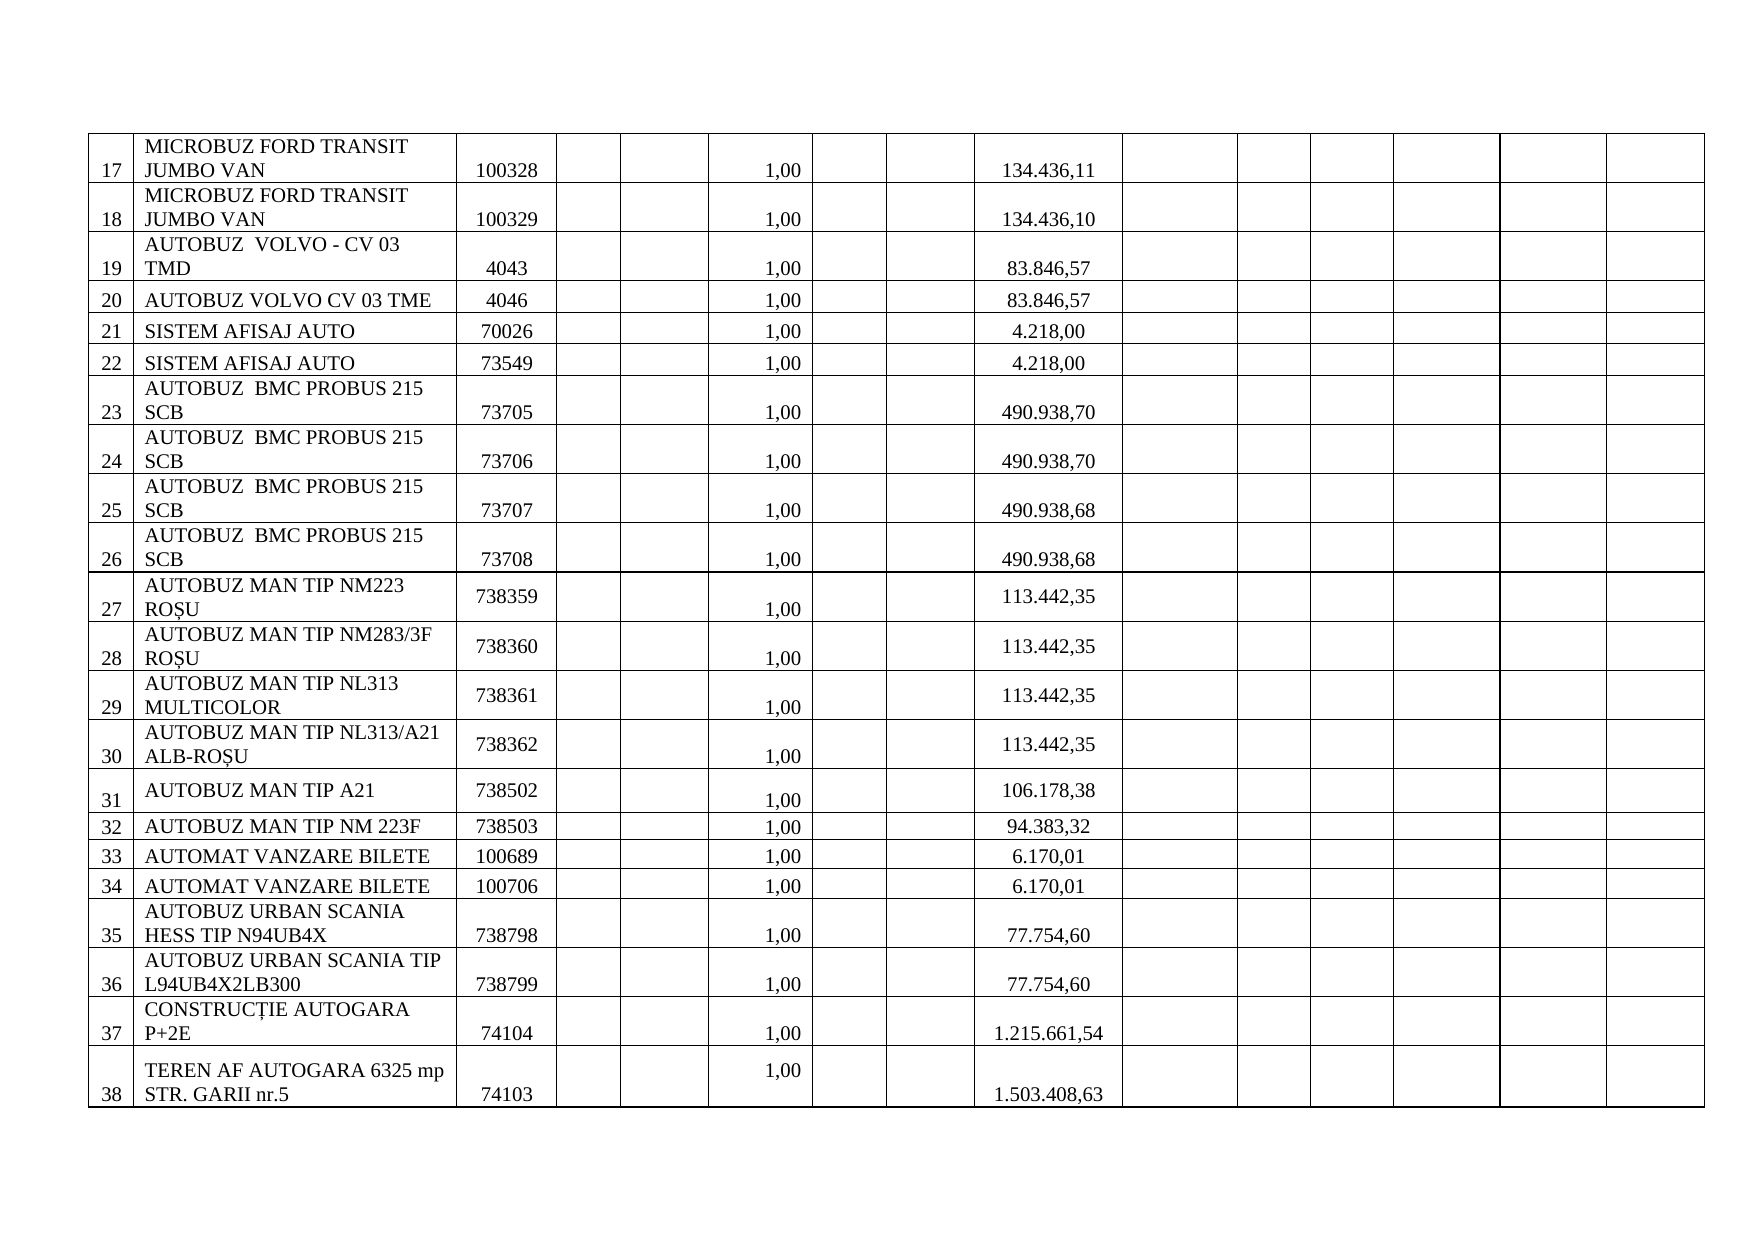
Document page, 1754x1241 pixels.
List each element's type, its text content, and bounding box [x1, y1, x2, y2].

table_cell [1238, 376, 1310, 424]
table_cell [1607, 720, 1704, 768]
table_cell 1,00 [709, 899, 812, 947]
table_cell [887, 523, 974, 571]
table_cell 1,00 [709, 474, 812, 522]
table_cell [813, 997, 886, 1045]
table_cell [813, 376, 886, 424]
table_cell [887, 997, 974, 1045]
table_cell [1607, 376, 1704, 424]
table_cell [1123, 313, 1237, 343]
table_cell 77.754,60 [975, 948, 1122, 996]
table_cell [813, 573, 886, 621]
table_cell [813, 281, 886, 312]
table_cell [1311, 425, 1393, 473]
table_cell [887, 813, 974, 839]
table_cell 20 [89, 281, 133, 312]
table_cell 21 [89, 313, 133, 343]
table_cell 738360 [457, 622, 556, 670]
table_cell [1501, 1046, 1606, 1106]
table_cell [1238, 134, 1310, 182]
table_cell AUTOBUZ URBAN SCANIA TIP L94UB4X2LB300 [134, 948, 456, 996]
table_cell 30 [89, 720, 133, 768]
table_cell [887, 622, 974, 670]
table_cell [813, 232, 886, 280]
table_cell 738502 [457, 769, 556, 812]
table_cell [1311, 344, 1393, 375]
table_cell 34 [89, 869, 133, 898]
table_cell [557, 622, 620, 670]
table_cell 1,00 [709, 344, 812, 375]
table_cell [1311, 769, 1393, 812]
table_cell 738359 [457, 573, 556, 621]
table_cell 1,00 [709, 720, 812, 768]
table_cell [1394, 523, 1499, 571]
table_cell [1394, 840, 1499, 868]
table_cell [1238, 474, 1310, 522]
table_cell [1123, 474, 1237, 522]
table_cell [1311, 183, 1393, 231]
table_cell [1607, 869, 1704, 898]
table_cell 100329 [457, 183, 556, 231]
table_cell [1394, 183, 1499, 231]
table_cell 1,00 [709, 313, 812, 343]
table_cell [1501, 376, 1606, 424]
table_cell [887, 899, 974, 947]
table_cell 38 [89, 1046, 133, 1106]
table_cell [1501, 134, 1606, 182]
table_cell [1238, 313, 1310, 343]
table_cell [1311, 232, 1393, 280]
table_cell [1311, 134, 1393, 182]
table_cell [1501, 948, 1606, 996]
table_cell AUTOBUZ MAN TIP NM283/3F ROȘU [134, 622, 456, 670]
table_cell 1,00 [709, 232, 812, 280]
table_cell [1123, 671, 1237, 719]
table_cell [1311, 313, 1393, 343]
table_cell [621, 232, 708, 280]
table_cell [1238, 523, 1310, 571]
table_cell 1,00 [709, 948, 812, 996]
table_cell [1394, 869, 1499, 898]
table_cell AUTOBUZ MAN TIP NL313/A21 ALB-ROȘU [134, 720, 456, 768]
table_cell 738362 [457, 720, 556, 768]
table_cell 74103 [457, 1046, 556, 1106]
table_cell 24 [89, 425, 133, 473]
table_cell 37 [89, 997, 133, 1045]
table_cell [813, 671, 886, 719]
table_cell 27 [89, 573, 133, 621]
table_cell [621, 720, 708, 768]
table_cell [1394, 720, 1499, 768]
table_cell [1311, 1046, 1393, 1106]
table_cell [1123, 840, 1237, 868]
table_cell [1394, 573, 1499, 621]
table_cell [1311, 523, 1393, 571]
table_cell [557, 376, 620, 424]
table_cell [1238, 183, 1310, 231]
table_cell [557, 134, 620, 182]
table_cell [1607, 573, 1704, 621]
table_cell 83.846,57 [975, 281, 1122, 312]
table_cell [1501, 523, 1606, 571]
table_cell AUTOBUZ BMC PROBUS 215 SCB [134, 474, 456, 522]
table_cell [1607, 899, 1704, 947]
table_cell [1607, 523, 1704, 571]
table_cell [621, 376, 708, 424]
table_cell [1238, 671, 1310, 719]
table_cell [557, 313, 620, 343]
table_cell SISTEM AFISAJ AUTO [134, 344, 456, 375]
table_cell AUTOBUZ MAN TIP NM 223F [134, 813, 456, 839]
table_cell [813, 622, 886, 670]
table_cell [557, 183, 620, 231]
table_cell [1311, 671, 1393, 719]
table_cell [887, 1046, 974, 1106]
table_cell [621, 425, 708, 473]
table_cell AUTOBUZ BMC PROBUS 215 SCB [134, 425, 456, 473]
table_cell [813, 134, 886, 182]
table_cell [557, 573, 620, 621]
table_cell 1,00 [709, 840, 812, 868]
table_cell [557, 869, 620, 898]
table_cell 74104 [457, 997, 556, 1045]
table_cell [813, 1046, 886, 1106]
table_cell [813, 474, 886, 522]
table_cell 134.436,11 [975, 134, 1122, 182]
table_cell [557, 523, 620, 571]
table_cell [813, 523, 886, 571]
table_cell [1238, 622, 1310, 670]
table_cell 1,00 [709, 869, 812, 898]
table_cell [813, 313, 886, 343]
table_cell 113.442,35 [975, 573, 1122, 621]
table_cell [1501, 622, 1606, 670]
table_cell AUTOBUZ MAN TIP NL313 MULTICOLOR [134, 671, 456, 719]
table_cell 113.442,35 [975, 720, 1122, 768]
table_cell 70026 [457, 313, 556, 343]
table_cell 738503 [457, 813, 556, 839]
table_cell [887, 840, 974, 868]
table_cell 4.218,00 [975, 344, 1122, 375]
table_cell [1123, 948, 1237, 996]
table_cell AUTOBUZ BMC PROBUS 215 SCB [134, 523, 456, 571]
table_cell [1501, 183, 1606, 231]
table_cell 4043 [457, 232, 556, 280]
table_cell [1123, 899, 1237, 947]
table_cell 73549 [457, 344, 556, 375]
table_cell 1,00 [709, 997, 812, 1045]
table_cell 1.503.408,63 [975, 1046, 1122, 1106]
table_cell [557, 813, 620, 839]
table_cell 1,00 [709, 769, 812, 812]
table_cell [621, 523, 708, 571]
table_cell [887, 720, 974, 768]
table_cell [1123, 523, 1237, 571]
table_cell [1501, 869, 1606, 898]
table_cell AUTOBUZ VOLVO CV 03 TME [134, 281, 456, 312]
table_cell [1607, 134, 1704, 182]
table_cell 19 [89, 232, 133, 280]
table_cell [1238, 997, 1310, 1045]
table_cell [1311, 869, 1393, 898]
table_cell [621, 573, 708, 621]
table_cell 738799 [457, 948, 556, 996]
table_cell [1607, 281, 1704, 312]
table_cell [1394, 134, 1499, 182]
table_cell [1238, 869, 1310, 898]
table_cell [813, 869, 886, 898]
table_cell [1607, 813, 1704, 839]
table_cell [1394, 281, 1499, 312]
table_cell [1394, 474, 1499, 522]
table_cell AUTOMAT VANZARE BILETE [134, 869, 456, 898]
table_cell [557, 769, 620, 812]
table_cell [621, 474, 708, 522]
table_cell 73706 [457, 425, 556, 473]
table_cell [557, 997, 620, 1045]
table_cell [1394, 376, 1499, 424]
table_cell [887, 769, 974, 812]
table_cell 106.178,38 [975, 769, 1122, 812]
table_cell [1501, 425, 1606, 473]
table_cell 1,00 [709, 671, 812, 719]
table_cell 1,00 [709, 425, 812, 473]
table_cell [1238, 425, 1310, 473]
table_cell [1501, 671, 1606, 719]
table_cell [1311, 720, 1393, 768]
table_cell 490.938,70 [975, 376, 1122, 424]
table_cell 1,00 [709, 622, 812, 670]
table_cell AUTOMAT VANZARE BILETE [134, 840, 456, 868]
table_cell [1607, 344, 1704, 375]
table_cell [1238, 573, 1310, 621]
table_cell [557, 474, 620, 522]
table_cell [887, 376, 974, 424]
table_cell [1123, 425, 1237, 473]
table_cell 83.846,57 [975, 232, 1122, 280]
table_cell [1123, 281, 1237, 312]
table_cell 6.170,01 [975, 869, 1122, 898]
table_cell [1238, 232, 1310, 280]
table_cell 26 [89, 523, 133, 571]
table_cell 6.170,01 [975, 840, 1122, 868]
table_cell 73707 [457, 474, 556, 522]
table_cell [1311, 622, 1393, 670]
table_cell [1501, 573, 1606, 621]
table_cell [1394, 313, 1499, 343]
table_cell [887, 474, 974, 522]
table_cell 490.938,68 [975, 474, 1122, 522]
table_cell [1311, 376, 1393, 424]
table_cell 738798 [457, 899, 556, 947]
table_cell [1238, 344, 1310, 375]
table_cell [1123, 622, 1237, 670]
table_cell [621, 313, 708, 343]
table_cell [813, 769, 886, 812]
table_cell [1501, 344, 1606, 375]
table_cell [813, 183, 886, 231]
table_cell 738361 [457, 671, 556, 719]
table_cell [1501, 840, 1606, 868]
table_cell [813, 344, 886, 375]
table_cell [1238, 899, 1310, 947]
table_cell AUTOBUZ MAN TIP A21 [134, 769, 456, 812]
table_cell [887, 425, 974, 473]
table_cell [557, 720, 620, 768]
table_cell [557, 948, 620, 996]
table_cell [813, 720, 886, 768]
table_cell [557, 899, 620, 947]
table_cell [1311, 997, 1393, 1045]
table_cell [621, 183, 708, 231]
table_cell [1238, 281, 1310, 312]
table_cell [557, 344, 620, 375]
table_cell 73705 [457, 376, 556, 424]
table_cell 33 [89, 840, 133, 868]
table_cell [1123, 344, 1237, 375]
table_cell [557, 281, 620, 312]
table_cell 4.218,00 [975, 313, 1122, 343]
table_cell 77.754,60 [975, 899, 1122, 947]
table_cell [557, 671, 620, 719]
table_cell [557, 840, 620, 868]
table_cell [1238, 948, 1310, 996]
table_cell [1311, 948, 1393, 996]
table_cell [557, 1046, 620, 1106]
table_cell [1607, 769, 1704, 812]
table_cell TEREN AF AUTOGARA 6325 mp STR. GARII nr.5 [134, 1046, 456, 1106]
table_cell [621, 1046, 708, 1106]
table_cell 29 [89, 671, 133, 719]
table_cell 490.938,70 [975, 425, 1122, 473]
table_cell 73708 [457, 523, 556, 571]
table_cell [1607, 232, 1704, 280]
table_cell 32 [89, 813, 133, 839]
table_cell [621, 134, 708, 182]
table_cell [1501, 997, 1606, 1045]
table_cell 35 [89, 899, 133, 947]
table_cell [621, 622, 708, 670]
table_cell [1238, 1046, 1310, 1106]
table_cell [1123, 813, 1237, 839]
table_cell [813, 425, 886, 473]
table_cell [887, 281, 974, 312]
table_cell 28 [89, 622, 133, 670]
table_cell [1501, 313, 1606, 343]
table_cell [1607, 840, 1704, 868]
table_cell [621, 840, 708, 868]
table_cell [621, 813, 708, 839]
table_cell [621, 899, 708, 947]
table_cell [1238, 720, 1310, 768]
table_cell [621, 869, 708, 898]
table_cell MICROBUZ FORD TRANSIT JUMBO VAN [134, 183, 456, 231]
table_cell [557, 425, 620, 473]
table_cell [1123, 134, 1237, 182]
table_cell [887, 573, 974, 621]
table_cell [1501, 813, 1606, 839]
table_cell [1123, 720, 1237, 768]
table_cell [1394, 769, 1499, 812]
table_cell [813, 813, 886, 839]
table_cell [1123, 232, 1237, 280]
table_cell [621, 281, 708, 312]
table_cell [1123, 769, 1237, 812]
table_cell [813, 899, 886, 947]
table_cell [1607, 671, 1704, 719]
table_cell [1123, 183, 1237, 231]
table_cell 36 [89, 948, 133, 996]
table_cell [813, 840, 886, 868]
table_cell [621, 997, 708, 1045]
table_cell [1607, 425, 1704, 473]
table_cell 134.436,10 [975, 183, 1122, 231]
table_cell AUTOBUZ BMC PROBUS 215 SCB [134, 376, 456, 424]
table_cell MICROBUZ FORD TRANSIT JUMBO VAN [134, 134, 456, 182]
table_cell [813, 948, 886, 996]
table_cell 113.442,35 [975, 622, 1122, 670]
table_cell [621, 344, 708, 375]
table_cell [1607, 1046, 1704, 1106]
table_cell 1,00 [709, 573, 812, 621]
table_cell [887, 671, 974, 719]
table_cell 113.442,35 [975, 671, 1122, 719]
table_cell [1238, 769, 1310, 812]
table_cell CONSTRUCȚIE AUTOGARA P+2E [134, 997, 456, 1045]
table_cell [1238, 840, 1310, 868]
table_cell 1,00 [709, 813, 812, 839]
table_cell [1501, 474, 1606, 522]
table_cell [1311, 899, 1393, 947]
table_cell [1607, 474, 1704, 522]
table_cell 18 [89, 183, 133, 231]
table_cell 100706 [457, 869, 556, 898]
table_cell SISTEM AFISAJ AUTO [134, 313, 456, 343]
table_cell 94.383,32 [975, 813, 1122, 839]
table_cell [1394, 671, 1499, 719]
table_cell [1394, 948, 1499, 996]
table_cell [1394, 813, 1499, 839]
table_cell 1,00 [709, 1046, 812, 1106]
table_cell [1238, 813, 1310, 839]
table_cell 100689 [457, 840, 556, 868]
table_cell [1501, 720, 1606, 768]
table_cell [1394, 425, 1499, 473]
table_cell 31 [89, 769, 133, 812]
table_cell 25 [89, 474, 133, 522]
table_cell [887, 869, 974, 898]
table_cell 1,00 [709, 376, 812, 424]
table_cell 23 [89, 376, 133, 424]
table_cell [1311, 474, 1393, 522]
table_cell 22 [89, 344, 133, 375]
table_cell 4046 [457, 281, 556, 312]
table_cell [887, 232, 974, 280]
table_cell AUTOBUZ VOLVO - CV 03 TMD [134, 232, 456, 280]
table_cell AUTOBUZ MAN TIP NM223 ROȘU [134, 573, 456, 621]
table_cell [1394, 997, 1499, 1045]
table_cell [621, 948, 708, 996]
table_cell 1,00 [709, 523, 812, 571]
table_cell [1123, 573, 1237, 621]
table_cell [1311, 813, 1393, 839]
table_cell [887, 134, 974, 182]
table_cell [1394, 344, 1499, 375]
table_cell 490.938,68 [975, 523, 1122, 571]
table_cell 1.215.661,54 [975, 997, 1122, 1045]
table_cell [1394, 1046, 1499, 1106]
table_cell [621, 769, 708, 812]
table_cell [1311, 573, 1393, 621]
table_cell 17 [89, 134, 133, 182]
table_cell [887, 313, 974, 343]
table_cell [1501, 769, 1606, 812]
table_cell [1607, 948, 1704, 996]
table_cell [887, 344, 974, 375]
table_cell AUTOBUZ URBAN SCANIA HESS TIP N94UB4X [134, 899, 456, 947]
table_cell 1,00 [709, 281, 812, 312]
table_cell [621, 671, 708, 719]
table_cell [1501, 232, 1606, 280]
table_cell [1607, 313, 1704, 343]
table_cell [1607, 622, 1704, 670]
table_cell [1123, 869, 1237, 898]
table_cell [1311, 281, 1393, 312]
table_cell [1501, 281, 1606, 312]
table_cell [1394, 232, 1499, 280]
table_cell [1123, 1046, 1237, 1106]
table_cell [1123, 997, 1237, 1045]
table_cell [887, 183, 974, 231]
table_cell [1607, 183, 1704, 231]
table_cell [1123, 376, 1237, 424]
table_cell [887, 948, 974, 996]
table_cell 1,00 [709, 183, 812, 231]
table_cell [1394, 622, 1499, 670]
table_cell [1394, 899, 1499, 947]
table_cell [557, 232, 620, 280]
table_cell [1311, 840, 1393, 868]
table_cell 100328 [457, 134, 556, 182]
table_cell [1501, 899, 1606, 947]
table_cell [1607, 997, 1704, 1045]
table_cell 1,00 [709, 134, 812, 182]
